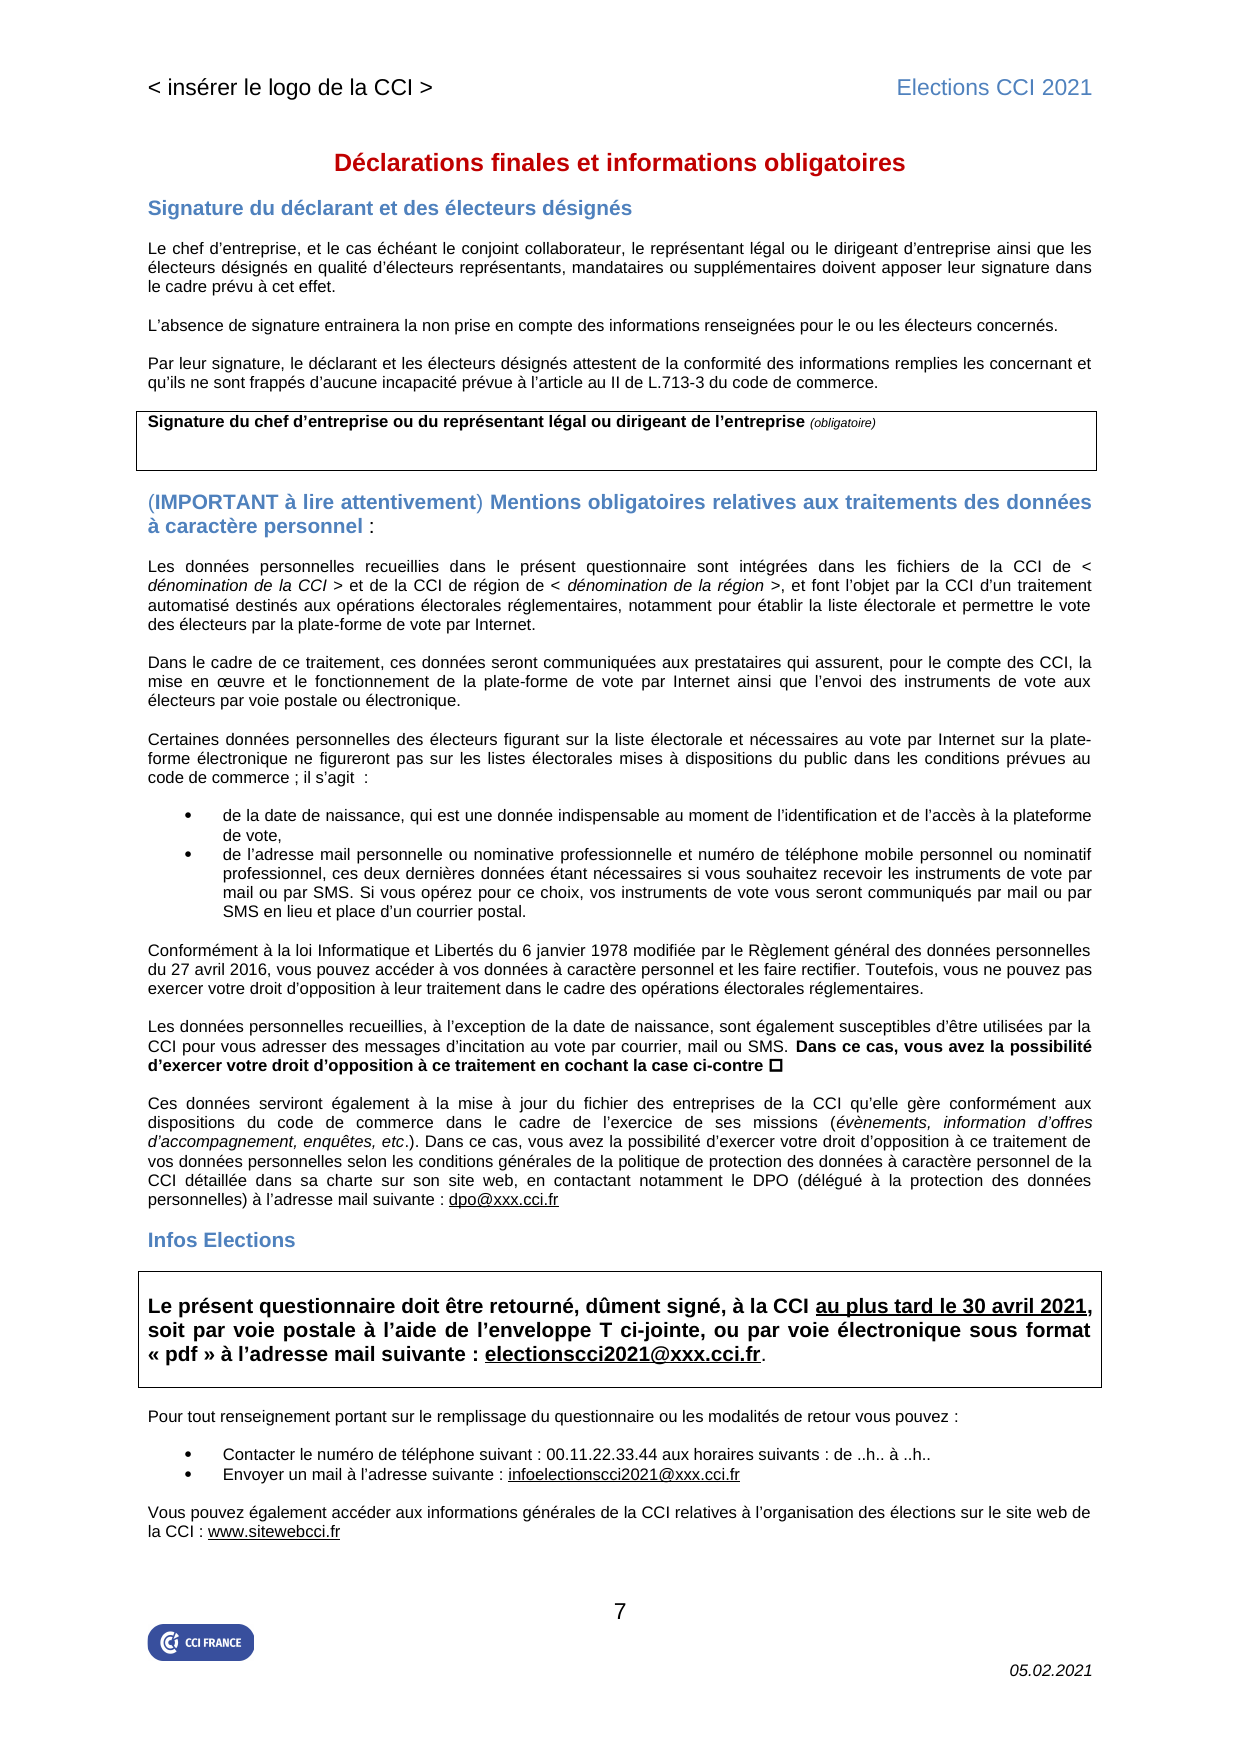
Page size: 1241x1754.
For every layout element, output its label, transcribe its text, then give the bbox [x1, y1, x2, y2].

text Le chef d’entreprise, et le cas échéant le conjoint collaborateur, le représentant légal ou le dirigeant d’entreprise ainsi que les électeurs désignés en qualité d’électeurs représentants, mandataires ou supplémentaires doivent apposer leur signature dans le cadre prévu à cet effet. [148, 239, 1093, 296]
text Pour tout renseignement portant sur le remplissage du questionnaire ou les modalités de retour vous pouvez : [148, 1407, 1093, 1426]
list Contacter le numéro de téléphone suivant : 00.11.22.33.44 aux horaires suivants : de ..h.. à ..h.. [185, 1445, 1093, 1464]
text Infos Elections [148, 1228, 1093, 1252]
text Ces données serviront également à la mise à jour du fichier des entreprises de la CCI qu’elle gère conformément aux dispositions du code de commerce dans le cadre de l’exercice de ses missions (évènements, information d’offres d’accompagnement, enquêtes, etc.). Dans ce cas, vous avez la possibilité d’exercer votre droit d’opposition à ce traitement de vos données personnelles selon les conditions générales de la politique de protection des données à caractère personnel de la CCI détaillée dans sa charte sur son site web, en contactant notamment le DPO (délégué à la protection des données personnelles) à l’adresse mail suivante : dpo@xxx.cci.fr [148, 1094, 1093, 1209]
text (IMPORTANT à lire attentivement) Mentions obligatoires relatives aux traitements des données à caractère personnel : [148, 490, 1093, 538]
text Déclarations finales et informations obligatoires [148, 148, 1093, 176]
text Vous pouvez également accéder aux informations générales de la CCI relatives à l’organisation des élections sur le site web de la CCI : www.sitewebcci.fr [148, 1503, 1093, 1541]
list de l’adresse mail personnelle ou nominative professionnelle et numéro de téléphone mobile personnel ou nominatif professionnel, ces deux dernières données étant nécessaires si vous souhaitez recevoir les instruments de vote par mail ou par SMS. Si vous opérez pour ce choix, vos instruments de vote vous seront communiqués par mail ou par SMS en lieu et place d’un courrier postal. [185, 844, 1093, 921]
table_header Signature du chef d’entreprise ou du représentant légal ou dirigeant de l’entreprise (obligatoire) [137, 412, 1096, 470]
picture [147, 1624, 254, 1661]
text Les données personnelles recueillies dans le présent questionnaire sont intégrées dans les fichiers de la CCI de < dénomination de la CCI > et de la CCI de région de < dénomination de la région >, et font l’objet par la CCI d’un traitement automatisé destinés aux opérations électorales réglementaires, notamment pour établir la liste électorale et permettre le vote des électeurs par la plate-forme de vote par Internet. [148, 557, 1093, 634]
text Conformément à la loi Informatique et Libertés du 6 janvier 1978 modifiée par le Règlement général des données personnelles du 27 avril 2016, vous pouvez accéder à vos données à caractère personnel et les faire rectifier. Toutefois, vous ne pouvez pas exercer votre droit d’opposition à leur traitement dans le cadre des opérations électorales réglementaires. [148, 941, 1093, 998]
list Envoyer un mail à l’adresse suivante : infoelectionscci2021@xxx.cci.fr [185, 1464, 1093, 1484]
list de la date de naissance, qui est une donnée indispensable au moment de l’identification et de l’accès à la plateforme de vote, [185, 806, 1093, 844]
text Signature du déclarant et des électeurs désignés [148, 196, 1093, 219]
text L’absence de signature entrainera la non prise en compte des informations renseignées pour le ou les électeurs concernés. [148, 315, 1093, 334]
text Dans le cadre de ce traitement, ces données seront communiquées aux prestataires qui assurent, pour le compte des CCI, la mise en œuvre et le fonctionnement de la plate-forme de vote par Internet ainsi que l’envoi des instruments de vote aux électeurs par voie postale ou électronique. [148, 653, 1093, 710]
text Le présent questionnaire doit être retourné, dûment signé, à la CCI au plus tard le 30 avril 2021, soit par voie postale à l’aide de l’enveloppe T ci-jointe, ou par voie électronique sous format « pdf » à l’adresse mail suivante : electionscci2021@xxx.cci.fr. [148, 1293, 1093, 1365]
text Par leur signature, le déclarant et les électeurs désignés attestent de la conformité des informations remplies les concernant et qu’ils ne sont frappés d’aucune incapacité prévue à l’article au II de L.713-3 du code de commerce. [148, 354, 1093, 392]
text Les données personnelles recueillies, à l’exception de la date de naissance, sont également susceptibles d’être utilisées par la CCI pour vous adresser des messages d’incitation au vote par courrier, mail ou SMS. Dans ce cas, vous avez la possibilité d’exercer votre droit d’opposition à ce traitement en cochant la case ci-contre [148, 1017, 1093, 1075]
text Certaines données personnelles des électeurs figurant sur la liste électorale et nécessaires au vote par Internet sur la plate-forme électronique ne figureront pas sur les listes électorales mises à dispositions du public dans les conditions prévues au code de commerce ; il s’agit : [148, 729, 1093, 787]
